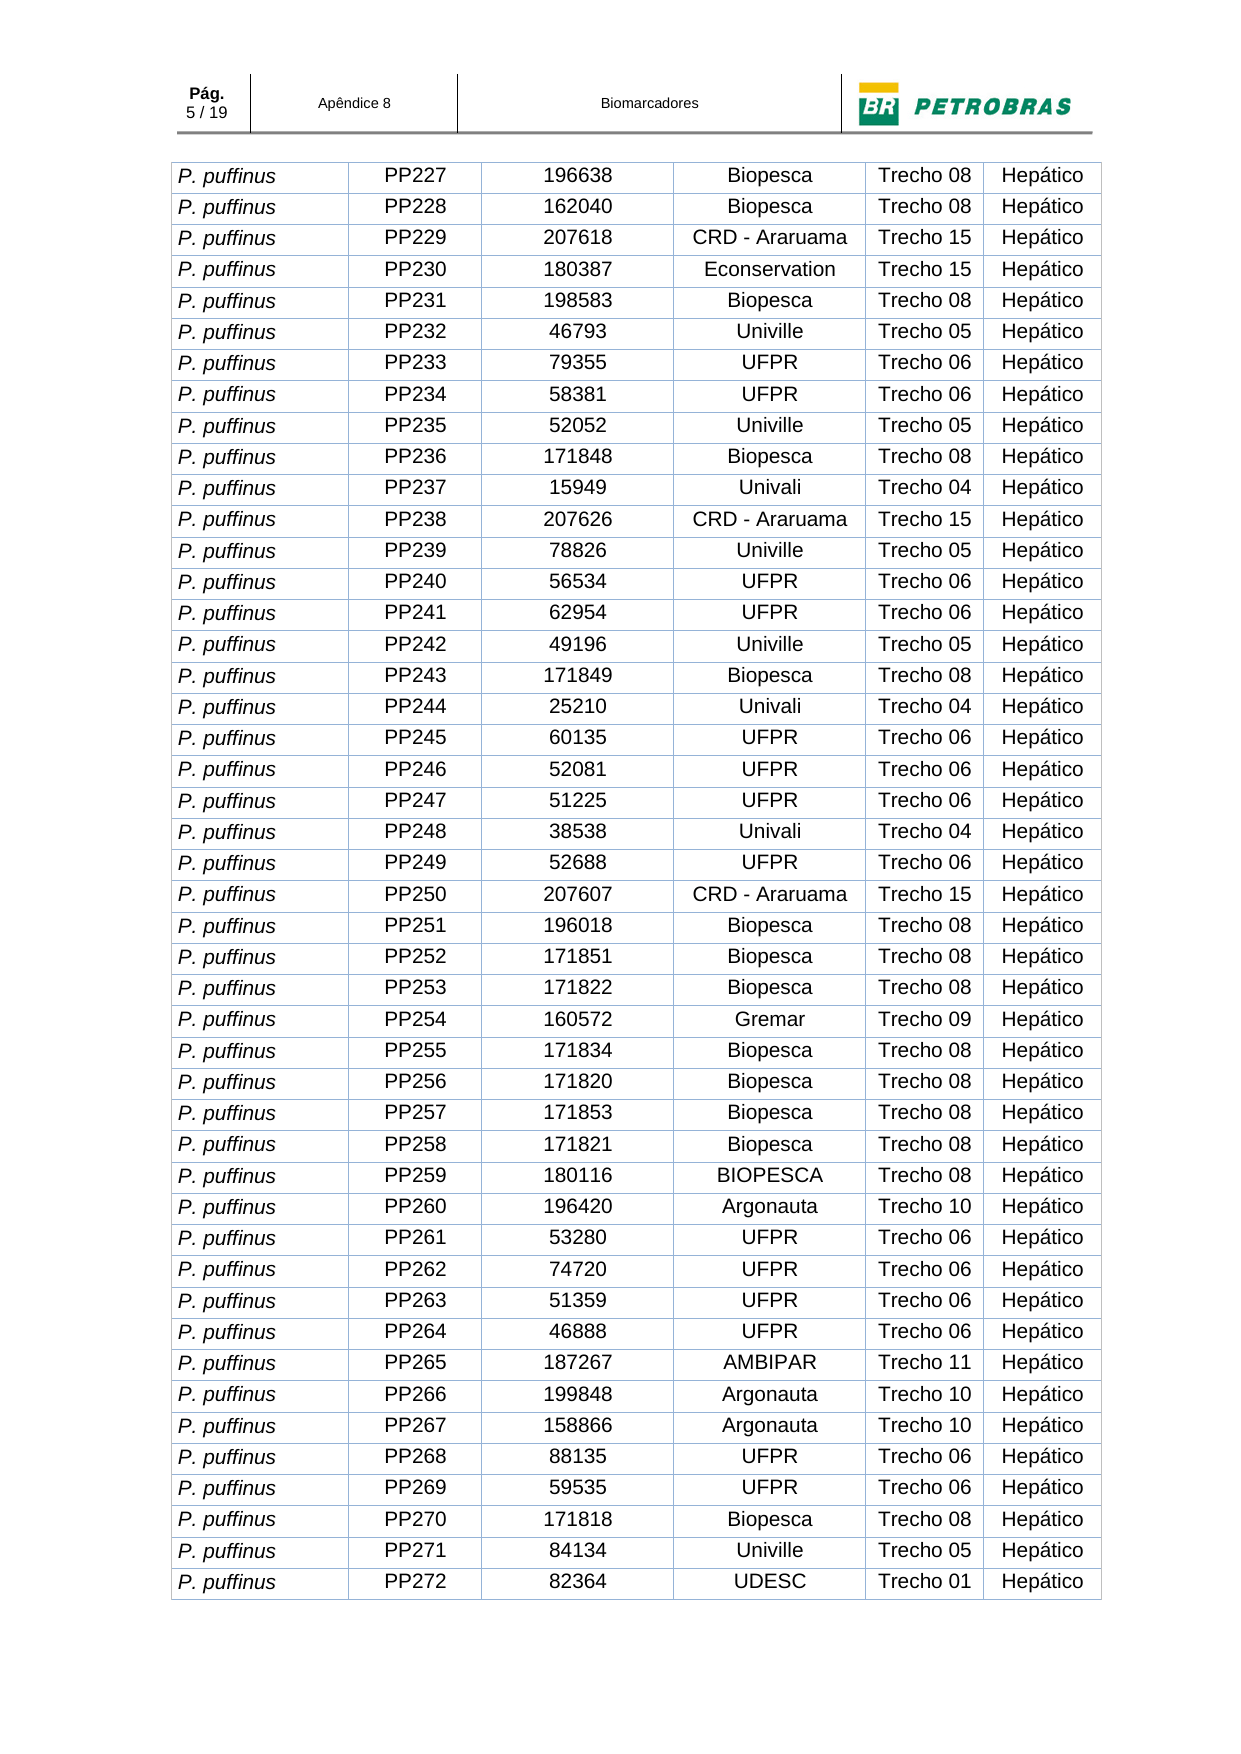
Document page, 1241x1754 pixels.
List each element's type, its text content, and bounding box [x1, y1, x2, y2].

table_cell Hepático [984, 975, 1101, 1005]
table_cell P. puffinus [172, 1225, 348, 1255]
table_cell P. puffinus [172, 663, 348, 693]
table_cell Trecho 15 [866, 506, 983, 537]
table_cell Trecho 15 [866, 881, 983, 912]
table_cell Hepático [984, 663, 1101, 693]
table_cell CRD - Araruama [674, 225, 865, 255]
table_cell 60135 [482, 725, 673, 755]
table_cell PP267 [349, 1413, 481, 1443]
table_cell PP238 [349, 506, 481, 537]
table_cell Hepático [984, 1069, 1101, 1099]
table_cell Trecho 06 [866, 1288, 983, 1318]
table_cell P. puffinus [172, 413, 348, 443]
table_cell Biopesca [674, 1069, 865, 1099]
table_cell PP241 [349, 600, 481, 630]
table_cell Hepático [984, 506, 1101, 537]
table_cell PP257 [349, 1100, 481, 1130]
table_cell P. puffinus [172, 694, 348, 724]
table_cell Trecho 08 [866, 1163, 983, 1193]
table_cell Hepático [984, 1475, 1101, 1505]
table_cell P. puffinus [172, 1475, 348, 1505]
table_cell PP264 [349, 1319, 481, 1349]
table_cell P. puffinus [172, 881, 348, 912]
table_cell Trecho 08 [866, 1100, 983, 1130]
table_cell PP237 [349, 475, 481, 505]
table_cell PP265 [349, 1350, 481, 1380]
table_cell 79355 [482, 350, 673, 380]
table_cell CRD - Araruama [674, 881, 865, 912]
table_cell Biopesca [674, 975, 865, 1005]
table_cell P. puffinus [172, 1444, 348, 1474]
table_cell 196638 [482, 163, 673, 193]
table_cell P. puffinus [172, 1506, 348, 1537]
table_cell Hepático [984, 1569, 1101, 1599]
table_cell PP269 [349, 1475, 481, 1505]
table_cell P. puffinus [172, 631, 348, 662]
table_cell 52052 [482, 413, 673, 443]
table_cell PP272 [349, 1569, 481, 1599]
table_cell P. puffinus [172, 1413, 348, 1443]
table_cell 84134 [482, 1538, 673, 1568]
table_cell PP230 [349, 256, 481, 287]
table_cell Trecho 06 [866, 1319, 983, 1349]
table_cell PP235 [349, 413, 481, 443]
table_cell UFPR [674, 1444, 865, 1474]
table_cell UFPR [674, 1475, 865, 1505]
table_cell Hepático [984, 288, 1101, 318]
table_cell 38538 [482, 819, 673, 849]
table_cell P. puffinus [172, 600, 348, 630]
table_cell P. puffinus [172, 944, 348, 974]
table_cell PP255 [349, 1038, 481, 1068]
table_cell P. puffinus [172, 256, 348, 287]
table_cell Trecho 05 [866, 631, 983, 662]
table_cell Trecho 06 [866, 788, 983, 818]
table_cell Hepático [984, 319, 1101, 349]
table_cell PP260 [349, 1194, 481, 1224]
table_cell P. puffinus [172, 1288, 348, 1318]
table_cell Hepático [984, 913, 1101, 943]
table_cell PP232 [349, 319, 481, 349]
table_cell UFPR [674, 381, 865, 412]
table_cell PP271 [349, 1538, 481, 1568]
table_cell Trecho 04 [866, 819, 983, 849]
table_cell 88135 [482, 1444, 673, 1474]
table_cell Hepático [984, 944, 1101, 974]
table_cell P. puffinus [172, 506, 348, 537]
table_cell Hepático [984, 850, 1101, 880]
table_cell Hepático [984, 225, 1101, 255]
table_cell PP245 [349, 725, 481, 755]
table_cell 171818 [482, 1506, 673, 1537]
table_cell PP240 [349, 569, 481, 599]
table_cell PP249 [349, 850, 481, 880]
table_cell 160572 [482, 1006, 673, 1037]
table_cell P. puffinus [172, 288, 348, 318]
table_cell PP261 [349, 1225, 481, 1255]
table_cell Univille [674, 538, 865, 568]
table_cell P. puffinus [172, 1350, 348, 1380]
table_cell Trecho 06 [866, 850, 983, 880]
table_cell Trecho 08 [866, 194, 983, 224]
table_cell PP239 [349, 538, 481, 568]
table_cell Hepático [984, 538, 1101, 568]
table_cell 207618 [482, 225, 673, 255]
table_cell 62954 [482, 600, 673, 630]
table_cell Trecho 06 [866, 1475, 983, 1505]
table_cell Trecho 08 [866, 288, 983, 318]
table_cell 207607 [482, 881, 673, 912]
table_cell Univali [674, 475, 865, 505]
table_cell Trecho 10 [866, 1413, 983, 1443]
table_cell 56534 [482, 569, 673, 599]
table_cell Univali [674, 819, 865, 849]
table_cell PP250 [349, 881, 481, 912]
table_cell P. puffinus [172, 1381, 348, 1412]
table_cell PP227 [349, 163, 481, 193]
table_cell 171853 [482, 1100, 673, 1130]
table_cell Hepático [984, 1319, 1101, 1349]
table_cell 171822 [482, 975, 673, 1005]
table_cell PP262 [349, 1256, 481, 1287]
table_cell Trecho 08 [866, 944, 983, 974]
table_cell 46793 [482, 319, 673, 349]
table_cell Hepático [984, 819, 1101, 849]
table_cell 198583 [482, 288, 673, 318]
table_cell 196018 [482, 913, 673, 943]
table_cell PP234 [349, 381, 481, 412]
table_cell Trecho 08 [866, 663, 983, 693]
table_cell Biopesca [674, 1506, 865, 1537]
table_cell Biopesca [674, 1131, 865, 1162]
table_cell 187267 [482, 1350, 673, 1380]
table_cell 58381 [482, 381, 673, 412]
table_cell Univille [674, 631, 865, 662]
table_cell 51359 [482, 1288, 673, 1318]
table_cell Trecho 05 [866, 413, 983, 443]
table_cell P. puffinus [172, 381, 348, 412]
table_cell 162040 [482, 194, 673, 224]
table_cell Biopesca [674, 663, 865, 693]
table_cell 78826 [482, 538, 673, 568]
table_cell P. puffinus [172, 225, 348, 255]
table_cell 171851 [482, 944, 673, 974]
table_cell Trecho 06 [866, 725, 983, 755]
table_cell 180116 [482, 1163, 673, 1193]
table_cell Hepático [984, 1194, 1101, 1224]
table_cell PP251 [349, 913, 481, 943]
table_cell Trecho 08 [866, 163, 983, 193]
table_cell Biopesca [674, 444, 865, 474]
table_cell Hepático [984, 788, 1101, 818]
table_cell 82364 [482, 1569, 673, 1599]
table_cell Trecho 06 [866, 756, 983, 787]
table_cell Hepático [984, 631, 1101, 662]
table_cell Hepático [984, 694, 1101, 724]
table_cell PP256 [349, 1069, 481, 1099]
table_cell Trecho 11 [866, 1350, 983, 1380]
table_cell P. puffinus [172, 975, 348, 1005]
table_cell PP253 [349, 975, 481, 1005]
table_cell Hepático [984, 163, 1101, 193]
table_cell PP242 [349, 631, 481, 662]
table_cell 207626 [482, 506, 673, 537]
table_cell Hepático [984, 381, 1101, 412]
table_cell Hepático [984, 1350, 1101, 1380]
table_cell Biopesca [674, 163, 865, 193]
table_cell Hepático [984, 413, 1101, 443]
table_cell PP263 [349, 1288, 481, 1318]
table_cell Trecho 08 [866, 444, 983, 474]
table_cell P. puffinus [172, 163, 348, 193]
table_cell Trecho 10 [866, 1381, 983, 1412]
table_cell PP247 [349, 788, 481, 818]
table_cell Econservation [674, 256, 865, 287]
table_cell 171821 [482, 1131, 673, 1162]
table_cell Hepático [984, 1381, 1101, 1412]
table_cell Trecho 05 [866, 538, 983, 568]
table_cell UFPR [674, 850, 865, 880]
table_cell Argonauta [674, 1194, 865, 1224]
table_cell UFPR [674, 569, 865, 599]
table_cell Hepático [984, 569, 1101, 599]
table_cell Biopesca [674, 944, 865, 974]
table_cell 59535 [482, 1475, 673, 1505]
table_cell UFPR [674, 1319, 865, 1349]
table_cell Univille [674, 413, 865, 443]
table_cell P. puffinus [172, 1069, 348, 1099]
table_cell 15949 [482, 475, 673, 505]
table_cell Hepático [984, 1006, 1101, 1037]
table_cell Trecho 08 [866, 1038, 983, 1068]
table_cell P. puffinus [172, 194, 348, 224]
table_cell Biopesca [674, 194, 865, 224]
table_cell P. puffinus [172, 1163, 348, 1193]
table_cell Trecho 15 [866, 256, 983, 287]
table_cell PP236 [349, 444, 481, 474]
table_cell UDESC [674, 1569, 865, 1599]
table_cell P. puffinus [172, 569, 348, 599]
table_cell Trecho 06 [866, 1256, 983, 1287]
table_cell Hepático [984, 725, 1101, 755]
table_cell UFPR [674, 1225, 865, 1255]
table_cell 196420 [482, 1194, 673, 1224]
table_cell Hepático [984, 1256, 1101, 1287]
table_cell PP266 [349, 1381, 481, 1412]
table_cell 171848 [482, 444, 673, 474]
table_cell Hepático [984, 1100, 1101, 1130]
table_cell PP233 [349, 350, 481, 380]
table_cell PP229 [349, 225, 481, 255]
table_cell 25210 [482, 694, 673, 724]
table_cell Trecho 06 [866, 1444, 983, 1474]
table_cell P. puffinus [172, 756, 348, 787]
table_cell Trecho 06 [866, 350, 983, 380]
table_cell Univille [674, 1538, 865, 1568]
table_cell 51225 [482, 788, 673, 818]
table_cell Hepático [984, 1038, 1101, 1068]
table_cell Trecho 08 [866, 913, 983, 943]
table_cell CRD - Araruama [674, 506, 865, 537]
table_cell Hepático [984, 350, 1101, 380]
table_cell P. puffinus [172, 1569, 348, 1599]
table_cell Trecho 06 [866, 381, 983, 412]
table_cell Hepático [984, 1444, 1101, 1474]
table_cell P. puffinus [172, 850, 348, 880]
table_cell PP248 [349, 819, 481, 849]
table_cell PP243 [349, 663, 481, 693]
table_cell PP244 [349, 694, 481, 724]
table_cell Trecho 08 [866, 1131, 983, 1162]
table_cell P. puffinus [172, 475, 348, 505]
table_cell Hepático [984, 1131, 1101, 1162]
table_cell 158866 [482, 1413, 673, 1443]
table_cell PP231 [349, 288, 481, 318]
table_cell 171849 [482, 663, 673, 693]
table_cell 53280 [482, 1225, 673, 1255]
table_cell Hepático [984, 1506, 1101, 1537]
table_cell Biopesca [674, 288, 865, 318]
table_cell Trecho 05 [866, 319, 983, 349]
table_cell P. puffinus [172, 819, 348, 849]
table_cell Hepático [984, 1288, 1101, 1318]
table_cell Trecho 08 [866, 975, 983, 1005]
table_cell PP246 [349, 756, 481, 787]
table_cell Trecho 06 [866, 600, 983, 630]
table_cell PP259 [349, 1163, 481, 1193]
table_cell Argonauta [674, 1381, 865, 1412]
table_cell P. puffinus [172, 913, 348, 943]
table_cell Trecho 04 [866, 475, 983, 505]
table_cell Hepático [984, 1538, 1101, 1568]
table_cell P. puffinus [172, 1319, 348, 1349]
table_cell Trecho 10 [866, 1194, 983, 1224]
table_cell 199848 [482, 1381, 673, 1412]
table_cell PP254 [349, 1006, 481, 1037]
table_cell P. puffinus [172, 1006, 348, 1037]
table_cell 171820 [482, 1069, 673, 1099]
table_cell PP252 [349, 944, 481, 974]
table_cell Biopesca [674, 1100, 865, 1130]
table_cell BIOPESCA [674, 1163, 865, 1193]
table_cell Hepático [984, 256, 1101, 287]
table_cell P. puffinus [172, 1100, 348, 1130]
table_cell P. puffinus [172, 788, 348, 818]
table_cell Argonauta [674, 1413, 865, 1443]
table_cell Hepático [984, 1413, 1101, 1443]
table_cell Univali [674, 694, 865, 724]
table_cell UFPR [674, 756, 865, 787]
table_cell Hepático [984, 600, 1101, 630]
table_cell UFPR [674, 600, 865, 630]
table_cell Trecho 04 [866, 694, 983, 724]
table_cell P. puffinus [172, 1131, 348, 1162]
table_cell Trecho 09 [866, 1006, 983, 1037]
table_cell Biopesca [674, 913, 865, 943]
table_cell Trecho 08 [866, 1506, 983, 1537]
table_cell Hepático [984, 194, 1101, 224]
table_cell Hepático [984, 475, 1101, 505]
table_cell Hepático [984, 1225, 1101, 1255]
table_cell 74720 [482, 1256, 673, 1287]
table_cell UFPR [674, 725, 865, 755]
table_cell P. puffinus [172, 350, 348, 380]
table_cell Hepático [984, 1163, 1101, 1193]
table_cell Trecho 01 [866, 1569, 983, 1599]
table_cell Hepático [984, 881, 1101, 912]
table_cell UFPR [674, 788, 865, 818]
table_cell P. puffinus [172, 1256, 348, 1287]
table_cell 52688 [482, 850, 673, 880]
table_cell Hepático [984, 444, 1101, 474]
table_cell Gremar [674, 1006, 865, 1037]
table_cell UFPR [674, 350, 865, 380]
table_cell P. puffinus [172, 538, 348, 568]
table_cell P. puffinus [172, 444, 348, 474]
table_cell Trecho 08 [866, 1069, 983, 1099]
table_cell UFPR [674, 1288, 865, 1318]
table_cell 49196 [482, 631, 673, 662]
table_cell Trecho 06 [866, 569, 983, 599]
table_cell Trecho 06 [866, 1225, 983, 1255]
table_cell PP228 [349, 194, 481, 224]
table_cell PP270 [349, 1506, 481, 1537]
table_cell Biopesca [674, 1038, 865, 1068]
table_cell P. puffinus [172, 1538, 348, 1568]
table_cell 171834 [482, 1038, 673, 1068]
table_cell AMBIPAR [674, 1350, 865, 1380]
table_cell 46888 [482, 1319, 673, 1349]
table_cell UFPR [674, 1256, 865, 1287]
table_cell P. puffinus [172, 1038, 348, 1068]
table_cell 52081 [482, 756, 673, 787]
table_cell P. puffinus [172, 725, 348, 755]
table_cell P. puffinus [172, 1194, 348, 1224]
table_cell Univille [674, 319, 865, 349]
table_cell P. puffinus [172, 319, 348, 349]
table_cell Trecho 05 [866, 1538, 983, 1568]
table_cell 180387 [482, 256, 673, 287]
table_cell Hepático [984, 756, 1101, 787]
table_cell PP258 [349, 1131, 481, 1162]
table_cell Trecho 15 [866, 225, 983, 255]
table_cell PP268 [349, 1444, 481, 1474]
